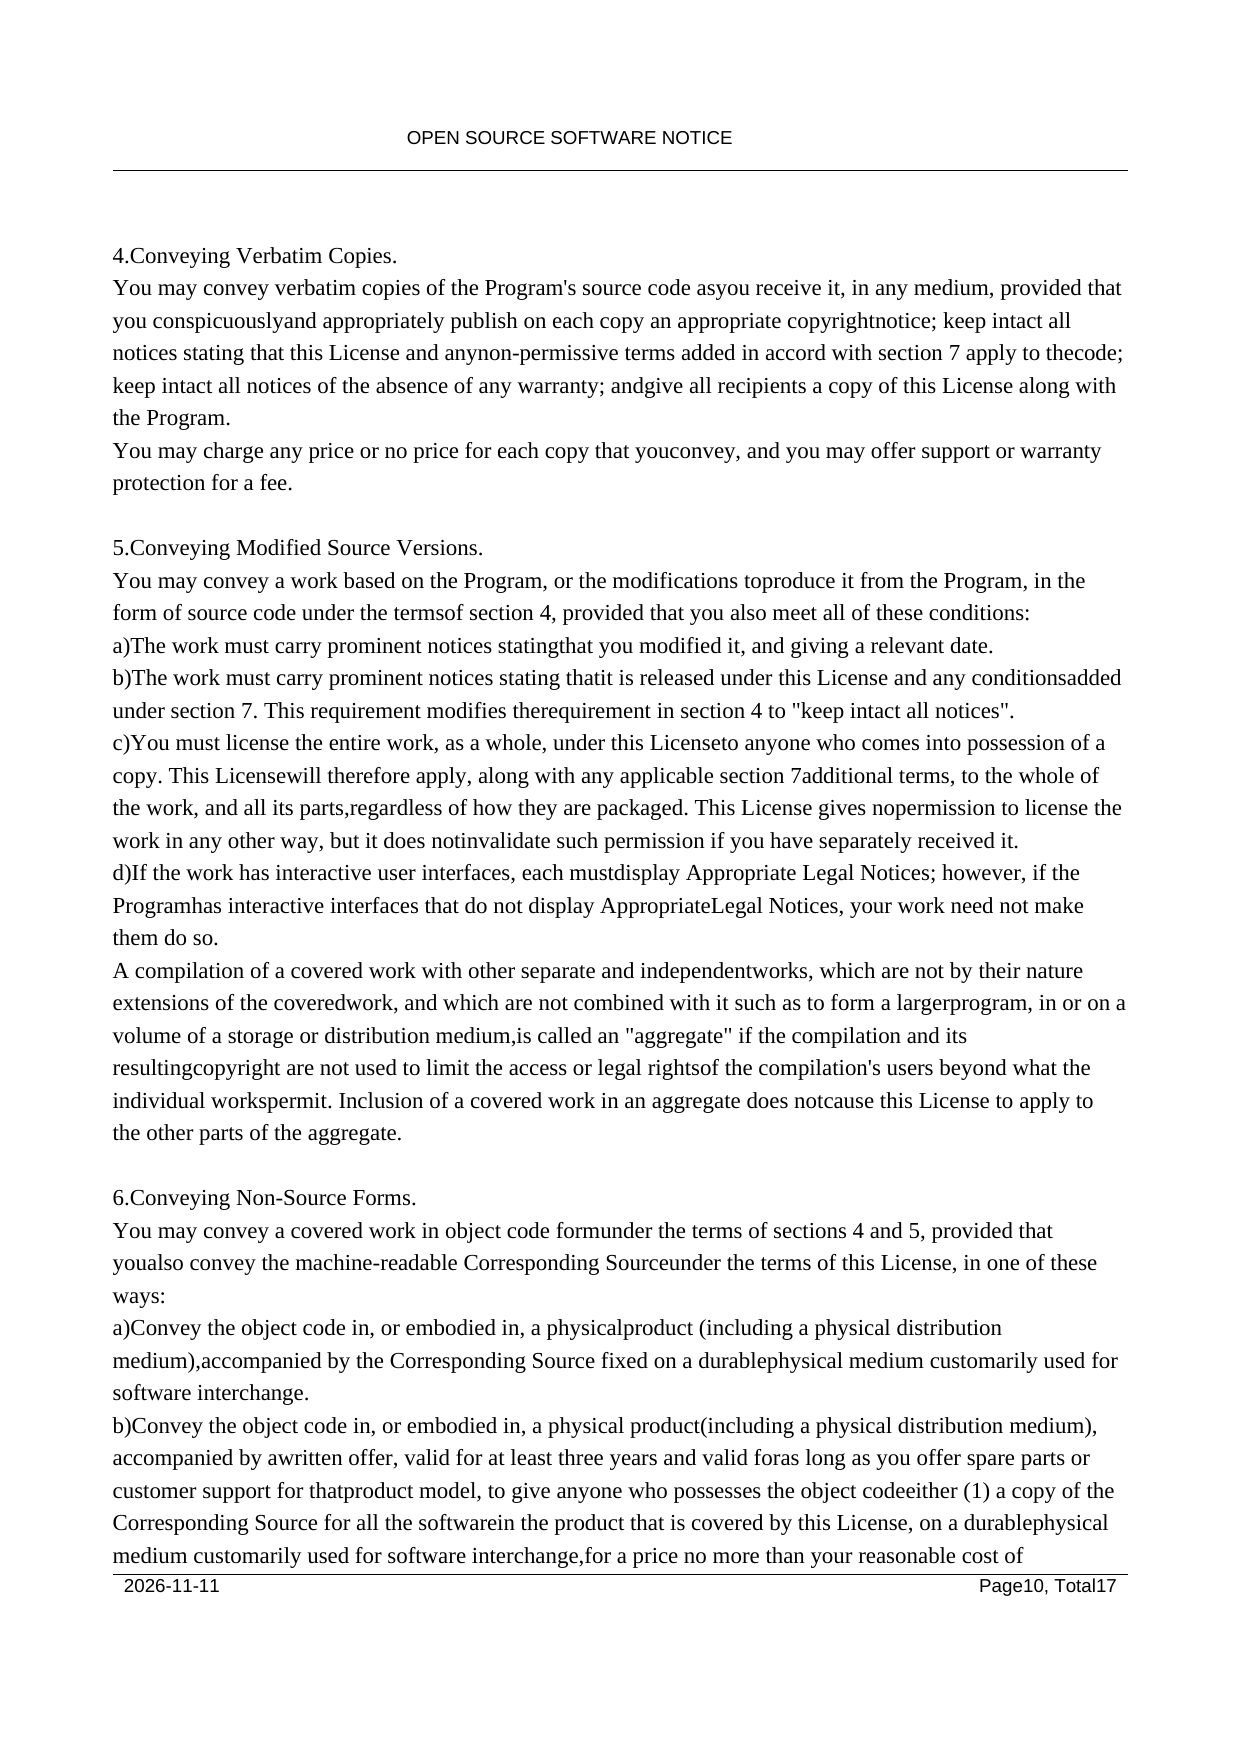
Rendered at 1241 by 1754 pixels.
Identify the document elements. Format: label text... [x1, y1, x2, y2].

text You may convey a covered work in object code formunder the terms of sections 4 and 5, provided that youalso convey the machine-readable Corresponding Sourceunder the terms of this License, in one of these ways: [112, 1214, 1128, 1311]
text b)The work must carry prominent notices stating thatit is released under this License and any conditionsadded under section 7. This requirement modifies therequirement in section 4 to "keep intact all notices". [112, 661, 1128, 726]
text A compilation of a covered work with other separate and independentworks, which are not by their nature extensions of the coveredwork, and which are not combined with it such as to form a largerprogram, in or on a volume of a storage or distribution medium,is called an "aggregate" if the compilation and its resultingcopyright are not used to limit the access or legal rightsof the compilation's users beyond what the individual workspermit. Inclusion of a covered work in an aggregate does notcause this License to apply to the other parts of the aggregate. [112, 954, 1128, 1149]
text 5.Conveying Modified Source Versions. [112, 531, 1128, 564]
text a)Convey the object code in, or embodied in, a physicalproduct (including a physical distribution medium),accompanied by the Corresponding Source fixed on a durablephysical medium customarily used for software interchange. [112, 1311, 1128, 1409]
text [112, 1409, 1128, 1571]
text a)The work must carry prominent notices statingthat you modified it, and giving a relevant date. [112, 629, 1128, 661]
text You may convey verbatim copies of the Program's source code asyou receive it, in any medium, provided that you conspicuouslyand appropriately publish on each copy an appropriate copyrightnotice; keep intact all notices stating that this License and anynon-permissive terms added in accord with section 7 apply to thecode; keep intact all notices of the absence of any warranty; andgive all recipients a copy of this License along with the Program. [112, 271, 1128, 434]
text You may charge any price or no price for each copy that youconvey, and you may offer support or warranty protection for a fee. [112, 434, 1128, 499]
text You may convey a work based on the Program, or the modifications toproduce it from the Program, in the form of source code under the termsof section 4, provided that you also meet all of these conditions: [112, 564, 1128, 629]
text d)If the work has interactive user interfaces, each mustdisplay Appropriate Legal Notices; however, if the Programhas interactive interfaces that do not display AppropriateLegal Notices, your work need not make them do so. [112, 856, 1128, 954]
text c)You must license the entire work, as a whole, under this Licenseto anyone who comes into possession of a copy. This Licensewill therefore apply, along with any applicable section 7additional terms, to the whole of the work, and all its parts,regardless of how they are packaged. This License gives nopermission to license the work in any other way, but it does notinvalidate such permission if you have separately received it. [112, 726, 1128, 856]
text 6.Conveying Non-Source Forms. [112, 1181, 1128, 1214]
text 4.Conveying Verbatim Copies. [112, 239, 1128, 271]
